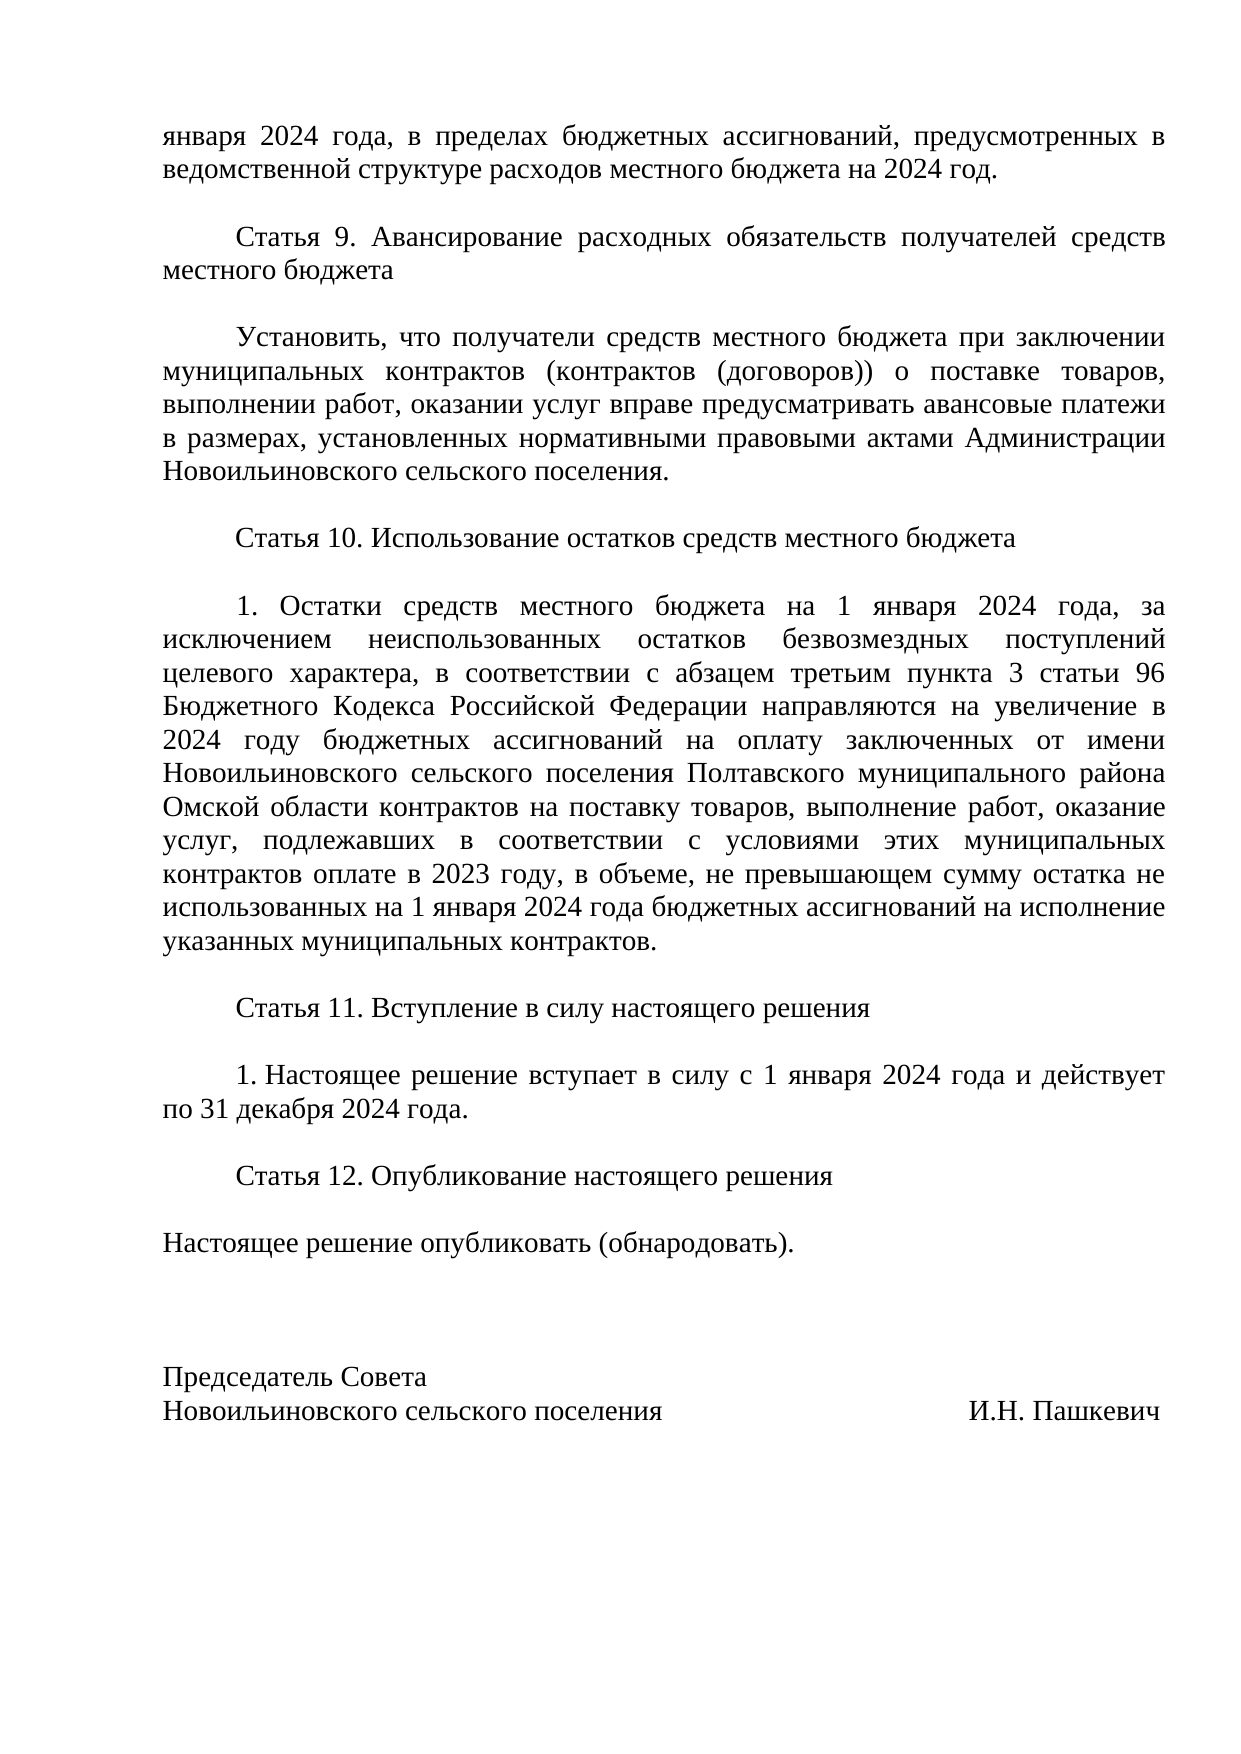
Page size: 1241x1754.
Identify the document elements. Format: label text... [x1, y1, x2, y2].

text 1. Настоящее решение вступает в силу с 1 января 2024 года и действует по 31 декабря 2024 года. [162, 1057, 1166, 1124]
text Установить, что получатели средств местного бюджета при заключении муниципальных контрактов (контрактов (договоров)) о поставке товаров, выполнении работ, оказании услуг вправе предусматривать авансовые платежи в размерах, установленных нормативными правовыми актами Администрации Новоильиновского сельского поселения. [162, 319, 1166, 487]
text Статья 10. Использование остатков средств местного бюджета [162, 521, 1166, 554]
text Настоящее решение опубликовать (обнародовать). [162, 1225, 1166, 1258]
text Статья 12. Опубликование настоящего решения [162, 1158, 1166, 1191]
text Новоильиновского сельского поселения И.Н. Пашкевич [162, 1393, 1166, 1426]
text Статья 9. Авансирование расходных обязательств получателей средств местного бюджета [162, 219, 1166, 286]
text Статья 11. Вступление в силу настоящего решения [162, 990, 1166, 1024]
text 1. Остатки средств местного бюджета на 1 января 2024 года, за исключением неиспользованных остатков безвозмездных поступлений целевого характера, в соответствии с абзацем третьим пункта 3 статьи 96 Бюджетного Кодекса Российской Федерации направляются на увеличение в 2024 году бюджетных ассигнований на оплату заключенных от имени Новоильиновского сельского поселения Полтавского муниципального района Омской области контрактов на поставку товаров, выполнение работ, оказание услуг, подлежавших в соответствии с условиями этих муниципальных контрактов оплате в 2023 году, в объеме, не превышающем сумму остатка не использованных на 1 января 2024 года бюджетных ассигнований на исполнение указанных муниципальных контрактов. [162, 588, 1166, 957]
text Председатель Совета [162, 1359, 1166, 1393]
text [162, 118, 1166, 185]
